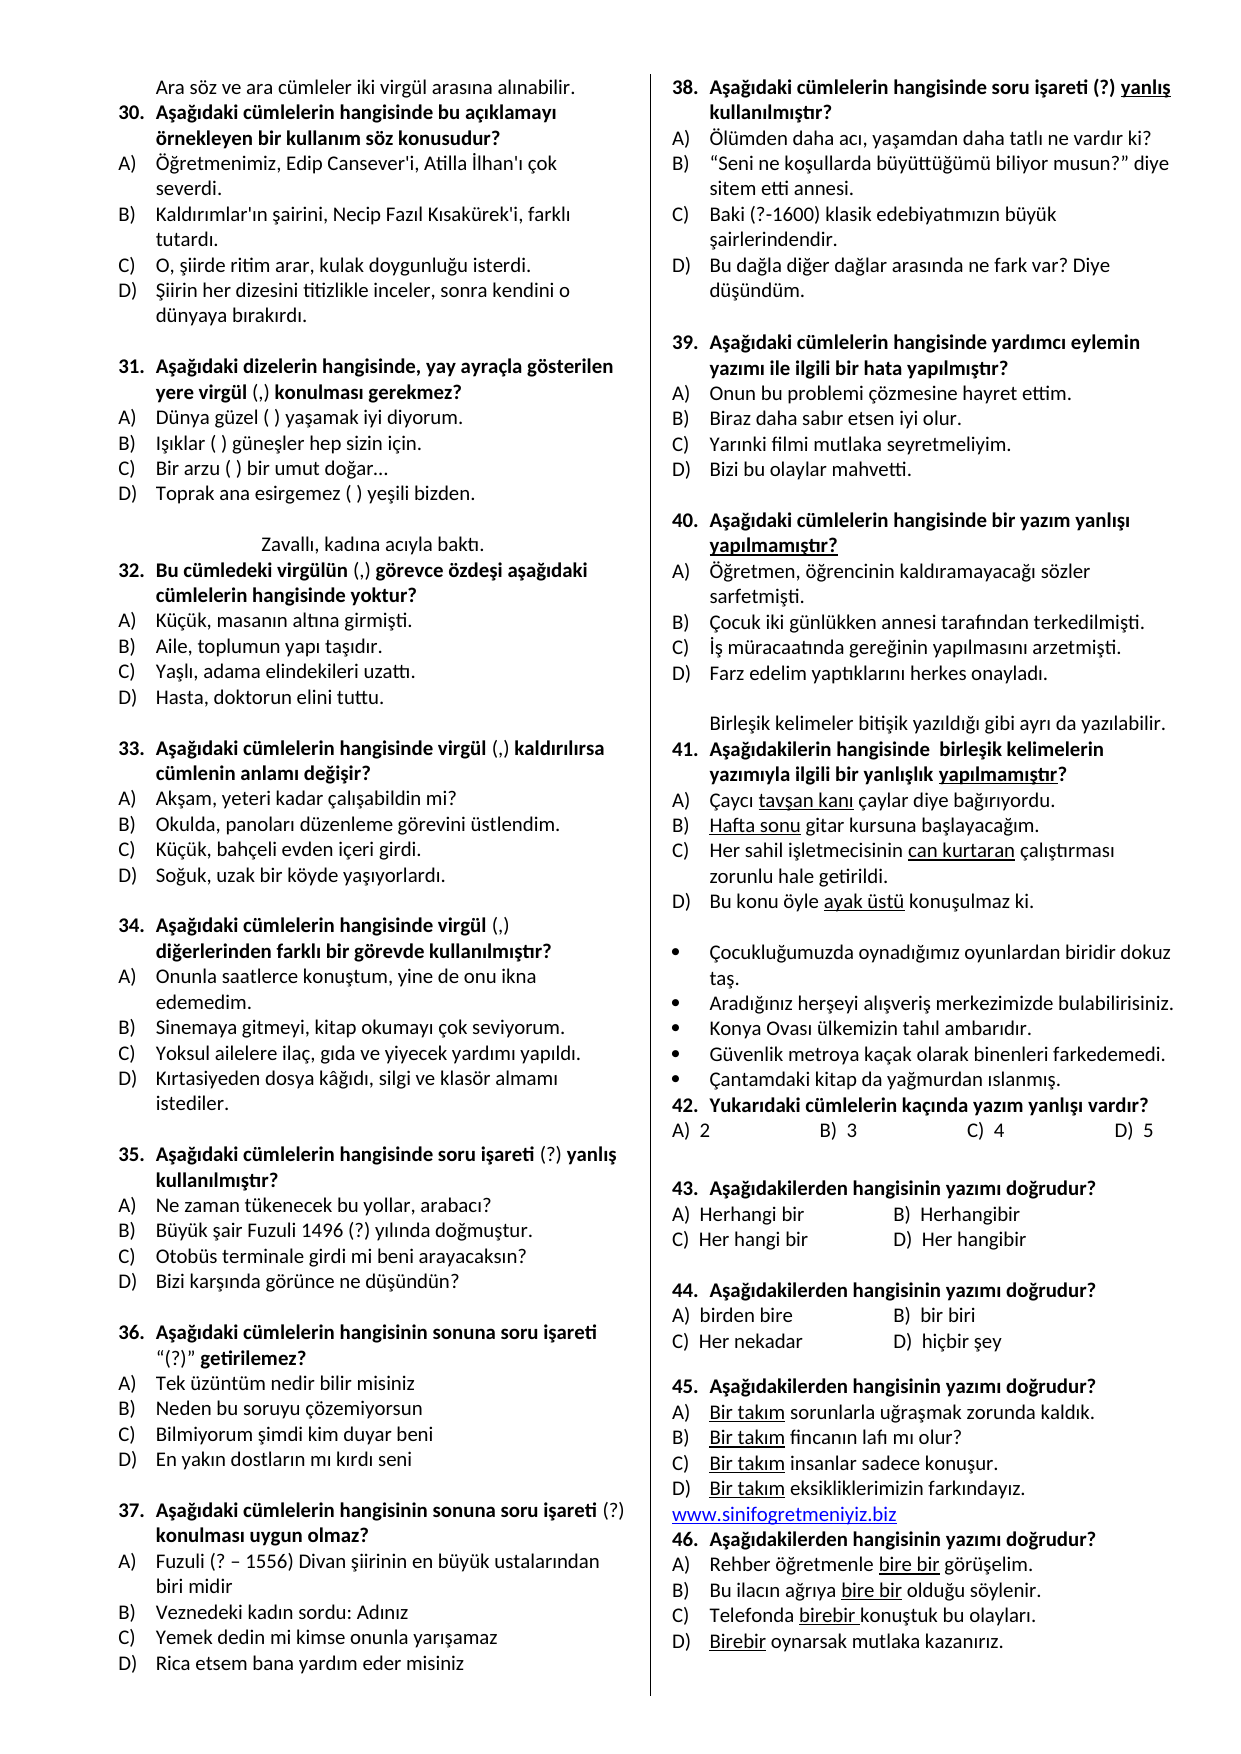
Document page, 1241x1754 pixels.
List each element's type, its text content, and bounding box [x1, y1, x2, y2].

list Kırtasiyeden dosya kâğıdı, silgi ve klasör almamı istediler. [118, 1065, 627, 1116]
list Onunla saatlerce konuştum, yine de onu ikna edemedim. [118, 963, 627, 1014]
list Küçük, bahçeli evden içeri girdi. [118, 836, 627, 862]
list Aşağıdakilerden hangisinin yazımı doğrudur? [672, 1175, 1181, 1201]
list En yakın dostların mı kırdı seni [118, 1446, 627, 1472]
list Ne zaman tükenecek bu yollar, arabacı? [118, 1192, 627, 1218]
list Veznedeki kadın sordu: Adınız [118, 1599, 627, 1624]
list Fuzuli (? – 1556) Divan şiirinin en büyük ustalarından biri midir [118, 1548, 627, 1599]
list Bizi bu olaylar mahvetti. [672, 456, 1181, 482]
text www.sinifogretmeniyiz.biz [672, 1501, 1181, 1526]
list Bu konu öyle ayak üstü konuşulmaz ki. [672, 888, 1181, 914]
list Bilmiyorum şimdi kim duyar beni [118, 1421, 627, 1446]
text Birleşik kelimeler bitişik yazıldığı gibi ayrı da yazılabilir. [709, 711, 1181, 736]
list Aşağıdakilerden hangisinin yazımı doğrudur? [672, 1526, 1181, 1552]
list Toprak ana esirgemez ( ) yeşili bizden. [118, 481, 627, 506]
list Telefonda birebir konuştuk bu olayları. [672, 1602, 1181, 1628]
list Aşağıdaki cümlelerin hangisinde soru işareti (?) yanlış kullanılmıştır? [118, 1141, 627, 1192]
text C) Her hangi bir D) Her hangibir [672, 1226, 1181, 1252]
list “Seni ne koşullarda büyüttüğümü biliyor musun?” diye sitem etti annesi. [672, 150, 1181, 201]
list Baki (?-1600) klasik edebiyatımızın büyük şairlerindendir. [672, 201, 1181, 252]
list Akşam, yeteri kadar çalışabildin mi? [118, 786, 627, 811]
list Bir takım insanlar sadece konuşur. [672, 1450, 1181, 1475]
list Yemek dedin mi kimse onunla yarışamaz [118, 1624, 627, 1650]
list Şiirin her dizesini titizlikle inceler, sonra kendini o dünyaya bırakırdı. [118, 277, 627, 328]
list Tek üzüntüm nedir bilir misiniz [118, 1370, 627, 1396]
list Kaldırımlar'ın şairini, Necip Fazıl Kısakürek'i, farklı tutardı. [118, 201, 627, 252]
list Ölümden daha acı, yaşamdan daha tatlı ne vardır ki? [672, 125, 1181, 150]
list Çocuk iki günlükken annesi tarafından terkedilmişti. [672, 609, 1181, 634]
list Birebir oynarsak mutlaka kazanırız. [672, 1628, 1181, 1653]
text A) birden bire B) bir biri [672, 1302, 1181, 1328]
list Hasta, doktorun elini tuttu. [118, 684, 627, 709]
list Bir takım eksikliklerimizin farkındayız. [672, 1475, 1181, 1501]
list Bizi karşında görünce ne düşündün? [118, 1268, 627, 1294]
list Bu ilacın ağrıya bire bir olduğu söylenir. [672, 1577, 1181, 1602]
list Aşağıdakilerden hangisinin yazımı doğrudur? [672, 1277, 1181, 1302]
list Farz edelim yaptıklarını herkes onayladı. [672, 660, 1181, 685]
text Ara söz ve ara cümleler iki virgül arasına alınabilir. [156, 74, 627, 99]
list Okulda, panoları düzenleme görevini üstlendim. [118, 811, 627, 836]
text A) 2 B) 3 C) 4 D) 5 [672, 1117, 1181, 1143]
list Bu dağla diğer dağlar arasında ne fark var? Diye düşündüm. [672, 252, 1181, 303]
list Güvenlik metroya kaçak olarak binenleri farkedemedi. [672, 1041, 1181, 1066]
list Hafta sonu gitar kursuna başlayacağım. [672, 812, 1181, 838]
text Zavallı, kadına acıyla baktı. [118, 531, 627, 557]
list Öğretmen, öğrencinin kaldıramayacağı sözler sarfetmişti. [672, 558, 1181, 609]
text A) Herhangi bir B) Herhangibir [672, 1201, 1181, 1226]
list Biraz daha sabır etsen iyi olur. [672, 406, 1181, 431]
list Aşağıdaki cümlelerin hangisinde bir yazım yanlışı yapılmamıştır? [672, 507, 1181, 558]
list Bir arzu ( ) bir umut doğar… [118, 455, 627, 481]
list Aşağıdakilerin hangisinde birleşik kelimelerin yazımıyla ilgili bir yanlışlık yapılmamıştır? [672, 736, 1181, 787]
list Aile, toplumun yapı taşıdır. [118, 633, 627, 658]
list Rehber öğretmenle bire bir görüşelim. [672, 1552, 1181, 1577]
list Büyük şair Fuzuli 1496 (?) yılında doğmuştur. [118, 1218, 627, 1243]
list Aşağıdakilerden hangisinin yazımı doğrudur? [672, 1374, 1181, 1399]
list Çocukluğumuzda oynadığımız oyunlardan biridir dokuz taş. [672, 939, 1181, 990]
list Aşağıdaki cümlelerin hangisinde virgül (,) kaldırılırsa cümlenin anlamı değişir? [118, 735, 627, 786]
list Otobüs terminale girdi mi beni arayacaksın? [118, 1243, 627, 1268]
list Yukarıdaki cümlelerin kaçında yazım yanlışı vardır? [672, 1092, 1181, 1117]
list Aşağıdaki dizelerin hangisinde, yay ayraçla gösterilen yere virgül (,) konulması gerekmez? [118, 353, 627, 404]
list Aşağıdaki cümlelerin hangisinde virgül (,) diğerlerinden farklı bir görevde kullanılmıştır? [118, 913, 627, 963]
list Neden bu soruyu çözemiyorsun [118, 1396, 627, 1421]
list Soğuk, uzak bir köyde yaşıyorlardı. [118, 862, 627, 887]
list Bir takım fincanın lafı mı olur? [672, 1424, 1181, 1450]
list Işıklar ( ) güneşler hep sizin için. [118, 430, 627, 455]
list Aşağıdaki cümlelerin hangisinin sonuna soru işareti (?) konulması uygun olmaz? [118, 1497, 627, 1548]
list Dünya güzel ( ) yaşamak iyi diyorum. [118, 404, 627, 430]
list Aşağıdaki cümlelerin hangisinde bu açıklamayı örnekleyen bir kullanım söz konusudur? [118, 99, 627, 150]
list Aşağıdaki cümlelerin hangisinde soru işareti (?) yanlış kullanılmıştır? [672, 74, 1181, 125]
list Aşağıdaki cümlelerin hangisinde yardımcı eylemin yazımı ile ilgili bir hata yapılmıştır? [672, 329, 1181, 380]
list Öğretmenimiz, Edip Cansever'i, Atilla İlhan'ı çok severdi. [118, 150, 627, 201]
list Yarınki filmi mutlaka seyretmeliyim. [672, 431, 1181, 456]
list Aşağıdaki cümlelerin hangisinin sonuna soru işareti “(?)” getirilemez? [118, 1319, 627, 1370]
list Sinemaya gitmeyi, kitap okumayı çok seviyorum. [118, 1014, 627, 1040]
list Bu cümledeki virgülün (,) görevce özdeşi aşağıdaki cümlelerin hangisinde yoktur? [118, 557, 627, 608]
list Küçük, masanın altına girmişti. [118, 608, 627, 633]
list Çantamdaki kitap da yağmurdan ıslanmış. [672, 1066, 1181, 1092]
list Aradığınız herşeyi alışveriş merkezimizde bulabilirisiniz. [672, 990, 1181, 1016]
list Yaşlı, adama elindekileri uzattı. [118, 658, 627, 684]
list Onun bu problemi çözmesine hayret ettim. [672, 380, 1181, 406]
list O, şiirde ritim arar, kulak doygunluğu isterdi. [118, 252, 627, 277]
list Rica etsem bana yardım eder misiniz [118, 1650, 627, 1675]
list Bir takım sorunlarla uğraşmak zorunda kaldık. [672, 1399, 1181, 1424]
list Çaycı tavşan kanı çaylar diye bağırıyordu. [672, 787, 1181, 812]
text C) Her nekadar D) hiçbir şey [672, 1328, 1181, 1353]
list Konya Ovası ülkemizin tahıl ambarıdır. [672, 1016, 1181, 1041]
list İş müracaatında gereğinin yapılmasını arzetmişti. [672, 634, 1181, 660]
list Her sahil işletmecisinin can kurtaran çalıştırması zorunlu hale getirildi. [672, 838, 1181, 888]
list Yoksul ailelere ilaç, gıda ve yiyecek yardımı yapıldı. [118, 1040, 627, 1065]
